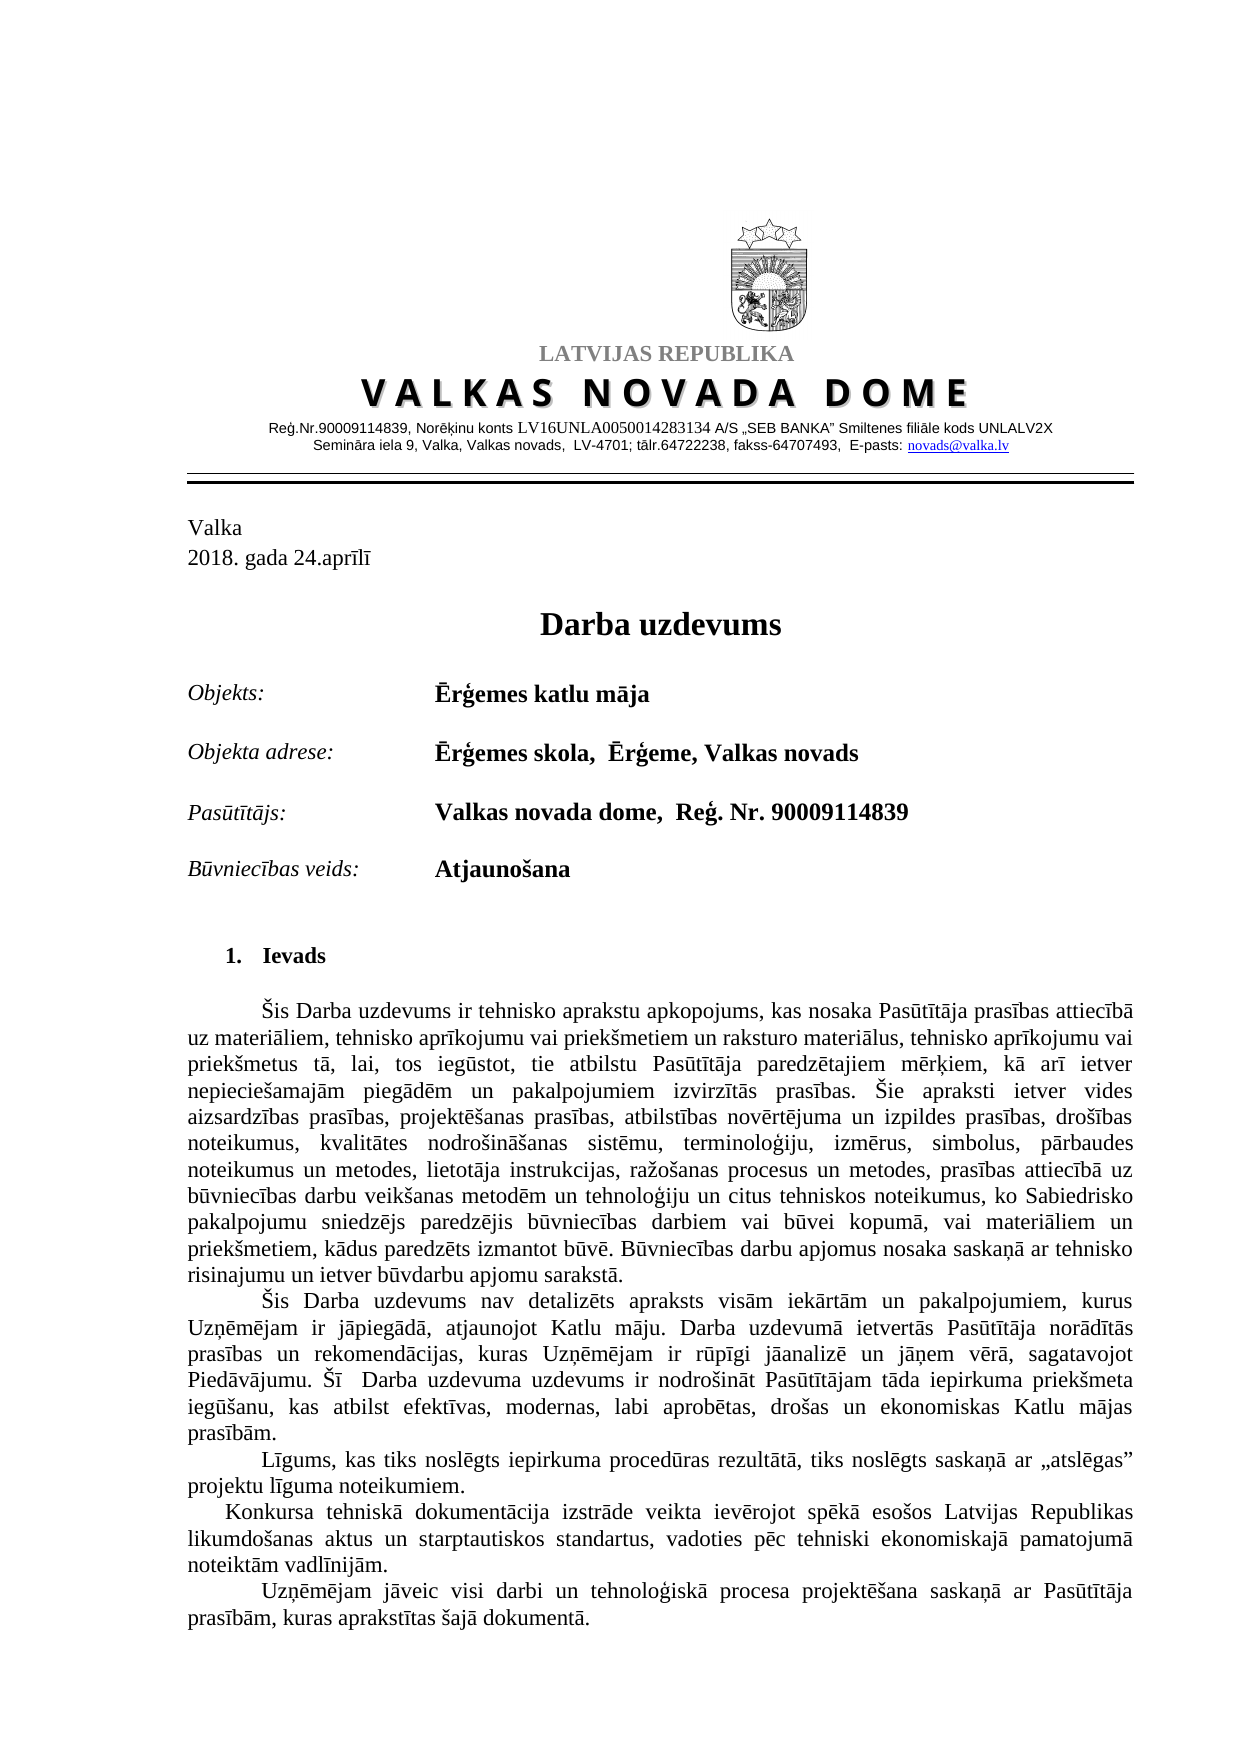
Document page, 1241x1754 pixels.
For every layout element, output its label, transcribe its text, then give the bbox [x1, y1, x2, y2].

table_cell Atjaunošana [423, 855, 1132, 885]
text Līgums, kas tiks noslēgts iepirkuma procedūras rezultātā, tiks noslēgts saskaņā ar „atslēgas” projektu līguma noteikumiem. [187, 1446, 1134, 1498]
text 2018. gada 24.aprīlī [187, 544, 1134, 570]
text Uzņēmējam jāveic visi darbi un tehnoloģiskā procesa projektēšana saskaņā ar Pasūtītāja prasībām, kuras aprakstītas šajā dokumentā. [187, 1577, 1134, 1630]
table_cell Pasūtītājs: [176, 768, 423, 854]
table_cell Valkas novada dome, Reģ. Nr. 90009114839 [423, 768, 1132, 854]
text Reģ.Nr.90009114839, Norēķinu konts LV16UNLA0050014283134 A/S „SEB BANKA” Smiltenes filiāle kods UNLALV2X [187, 418, 1134, 437]
list Ievads [225, 943, 1134, 969]
text Šis Darba uzdevums nav detalizēts apraksts visām iekārtām un pakalpojumiem, kurus Uzņēmējam ir jāpiegādā, atjaunojot Katlu māju. Darba uzdevumā ietvertās Pasūtītāja norādītās prasības un rekomendācijas, kuras Uzņēmējam ir rūpīgi jāanalizē un jāņem vērā, sagatavojot Piedāvājumu. Šī Darba uzdevuma uzdevums ir nodrošināt Pasūtītājam tāda iepirkuma priekšmeta iegūšanu, kas atbilst efektīvas, modernas, labi aprobētas, drošas un ekonomiskas Katlu mājas prasībām. [187, 1287, 1134, 1446]
text V A L K A S N O V A D A D O M E [187, 367, 1141, 418]
table_cell Būvniecības veids: [176, 855, 423, 885]
text Valka [187, 514, 1141, 540]
table_cell Ērģemes skola, Ērģeme, Valkas novads [423, 738, 1132, 768]
table_header Objekts: [176, 679, 423, 738]
table_header Ērģemes katlu māja [423, 679, 1132, 738]
text LATVIJAS REPUBLIKA [187, 340, 1134, 367]
table_cell Objekta adrese: [176, 738, 423, 768]
text Darba uzdevums [187, 604, 1134, 643]
text Konkursa tehniskā dokumentācija izstrāde veikta ievērojot spēkā esošos Latvijas Republikas likumdošanas aktus un starptautiskos standartus, vadoties pēc tehniski ekonomiskajā pamatojumā noteiktām vadlīnijām. [187, 1498, 1134, 1577]
text Semināra iela 9, Valka, Valkas novads, LV-4701; tālr.64722238, fakss-64707493, E-pasts: novads@valka.lv [187, 437, 1134, 454]
text Šis Darba uzdevums ir tehnisko aprakstu apkopojums, kas nosaka Pasūtītāja prasības attiecībā uz materiāliem, tehnisko aprīkojumu vai priekšmetiem un raksturo materiālus, tehnisko aprīkojumu vai priekšmetus tā, lai, tos iegūstot, tie atbilstu Pasūtītāja paredzētajiem mērķiem, kā arī ietver nepieciešamajām piegādēm un pakalpojumiem izvirzītās prasības. Šie apraksti ietver vides aizsardzības prasības, projektēšanas prasības, atbilstības novērtējuma un izpildes prasības, drošības noteikumus, kvalitātes nodrošināšanas sistēmu, terminoloģiju, izmērus, simbolus, pārbaudes noteikumus un metodes, lietotāja instrukcijas, ražošanas procesus un metodes, prasības attiecībā uz būvniecības darbu veikšanas metodēm un tehnoloģiju un citus tehniskos noteikumus, ko Sabiedrisko pakalpojumu sniedzējs paredzējis būvniecības darbiem vai būvei kopumā, vai materiāliem un priekšmetiem, kādus paredzēts izmantot būvē. Būvniecības darbu apjomus nosaka saskaņā ar tehnisko risinajumu un ietver būvdarbu apjomu sarakstā. [187, 998, 1134, 1287]
